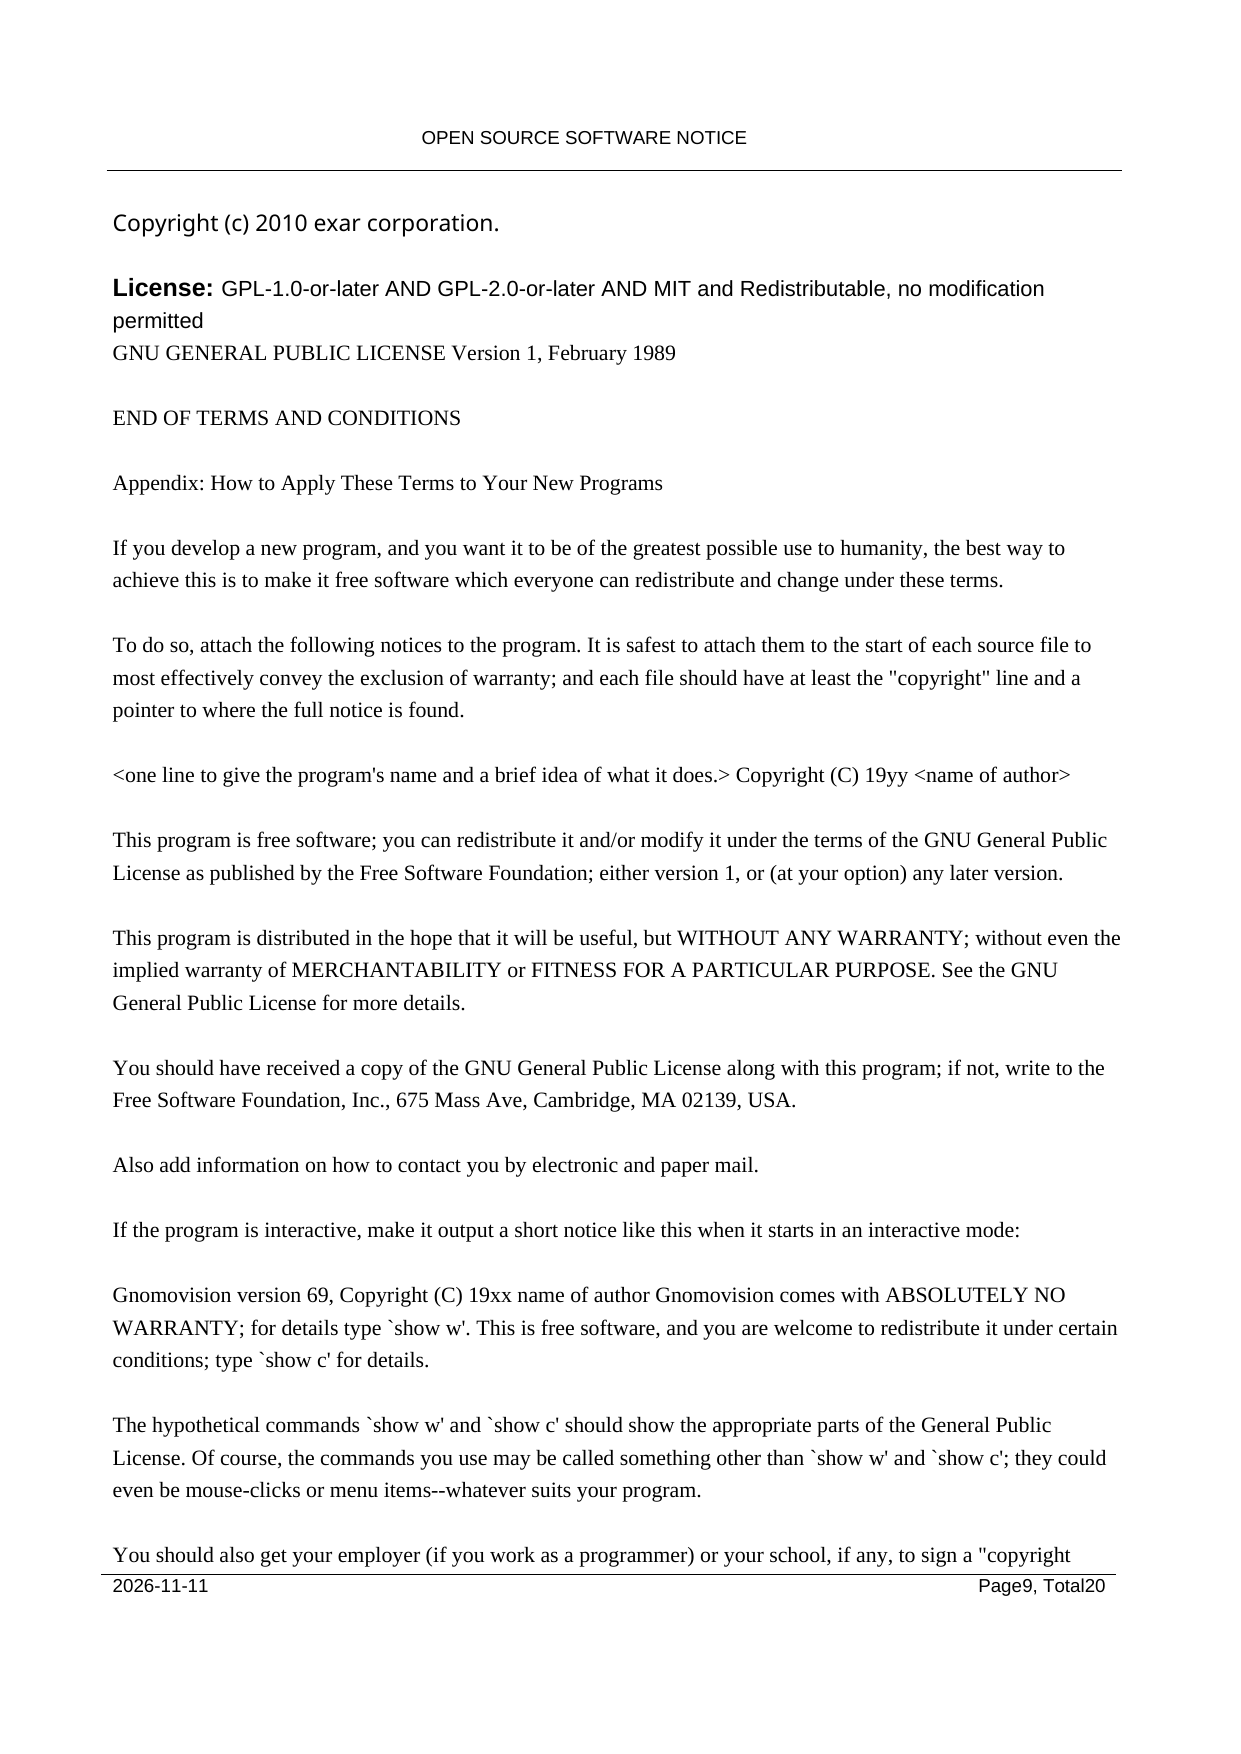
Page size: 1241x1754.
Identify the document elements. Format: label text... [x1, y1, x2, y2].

text License: GPL-1.0-or-later AND GPL-2.0-or-later AND MIT and Redistributable, no modification permitted [112, 271, 1128, 336]
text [112, 336, 1128, 1571]
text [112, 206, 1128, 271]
